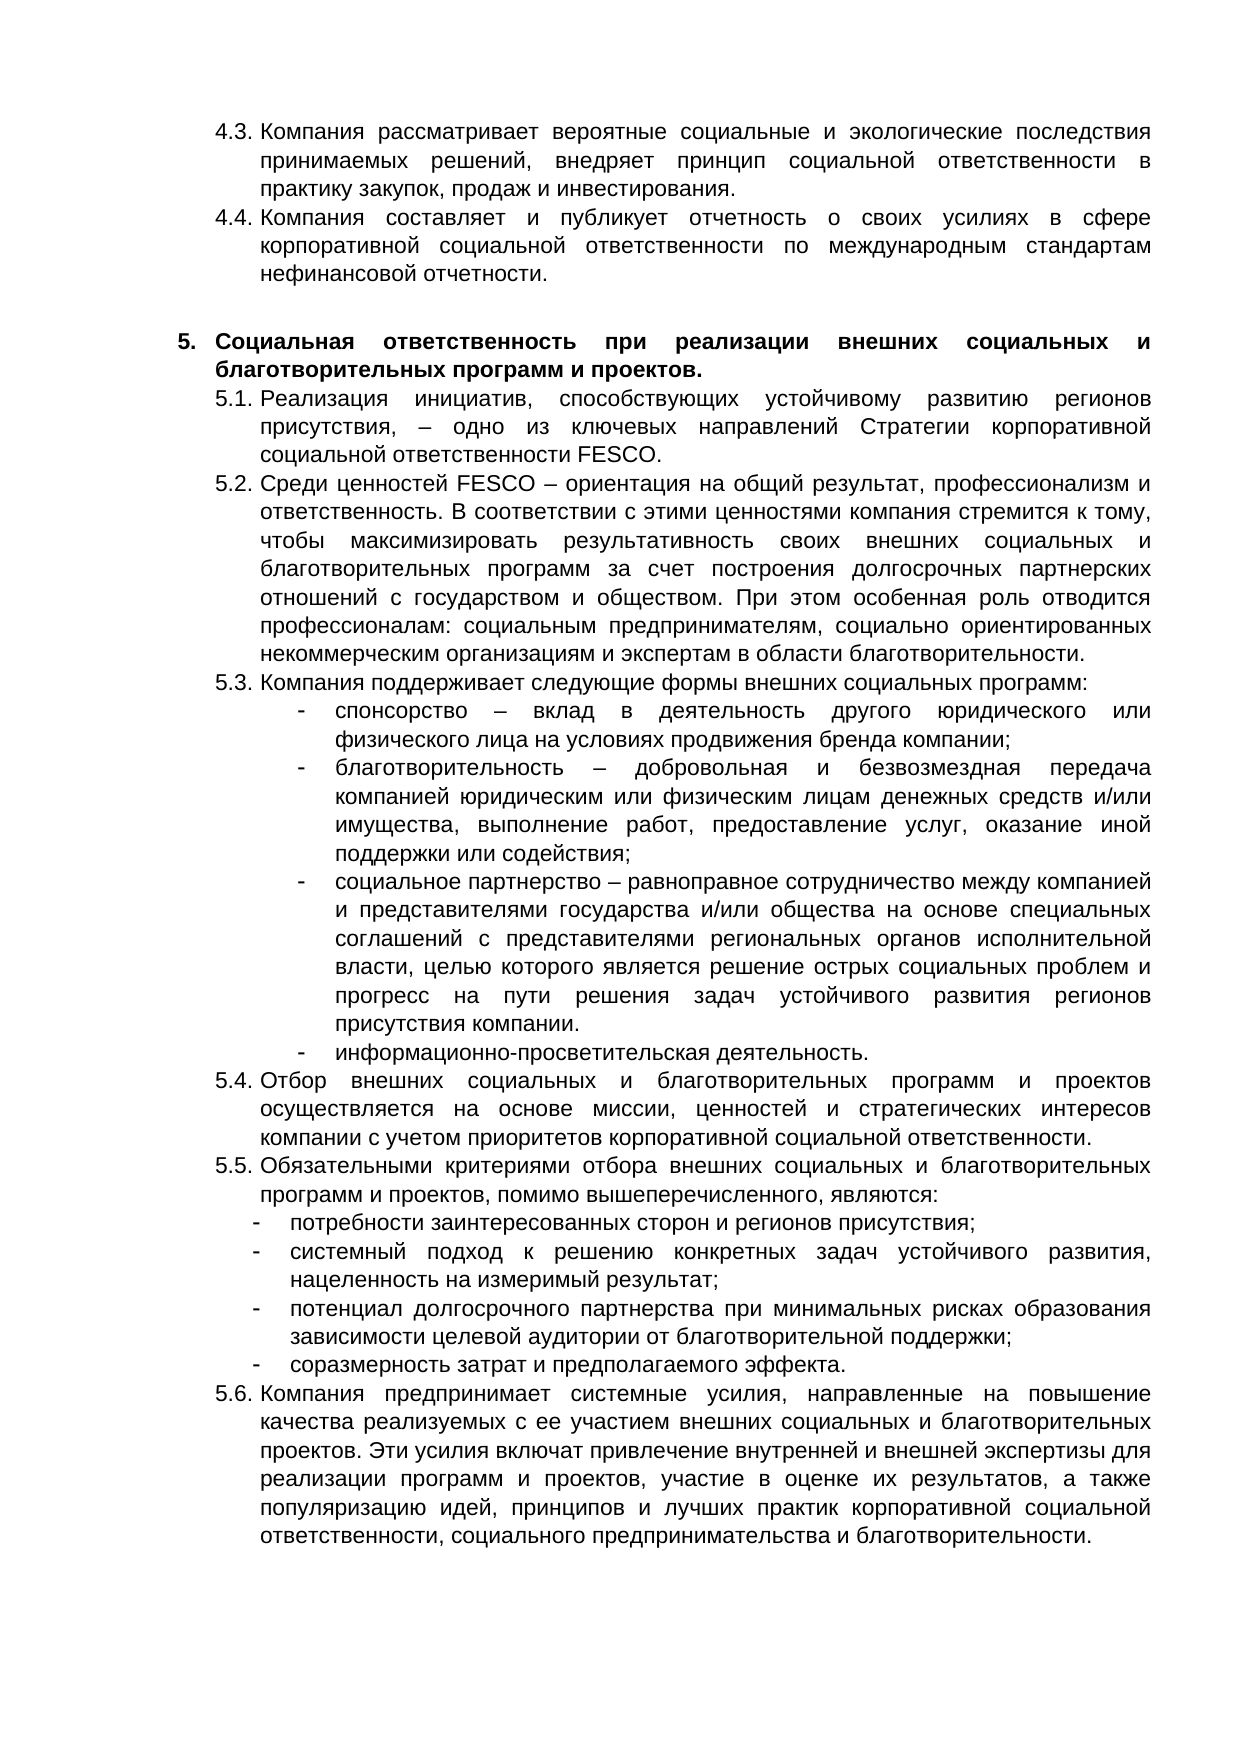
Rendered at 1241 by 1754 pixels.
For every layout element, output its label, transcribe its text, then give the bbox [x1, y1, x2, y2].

list Компания составляет и публикует отчетность о своих усилиях в сфере корпоративной социальной ответственности по международным стандартам нефинансовой отчетности. [215, 203, 1152, 287]
list Компания предпринимает системные усилия, направленные на повышение качества реализуемых с ее участием внешних социальных и благотворительных проектов. Эти усилия включат привлечение внутренней и внешней экспертизы для реализации программ и проектов, участие в оценке их результатов, а также популяризацию идей, принципов и лучших практик корпоративной социальной ответственности, социального предпринимательства и благотворительности. [215, 1380, 1152, 1548]
list Обязательными критериями отбора внешних социальных и благотворительных программ и проектов, помимо вышеперечисленного, являются: [215, 1152, 1152, 1207]
list Компания рассматривает вероятные социальные и экологические последствия принимаемых решений, внедряет принцип социальной ответственности в практику закупок, продаж и инвестирования. [215, 118, 1152, 201]
list соразмерность затрат и предполагаемого эффекта. [252, 1351, 1152, 1378]
list системный подход к решению конкретных задач устойчивого развития, нацеленность на измеримый результат; [252, 1238, 1152, 1292]
list Социальная ответственность при реализации внешних социальных и благотворительных программ и проектов. [177, 328, 1152, 382]
list Отбор внешних социальных и благотворительных программ и проектов осуществляется на основе миссии, ценностей и стратегических интересов компании с учетом приоритетов корпоративной социальной ответственности. [215, 1067, 1152, 1150]
list информационно-просветительская деятельность. [297, 1038, 1152, 1065]
list социальное партнерство – равноправное сотрудничество между компанией и представителями государства и/или общества на основе специальных соглашений с представителями региональных органов исполнительной власти, целью которого является решение острых социальных проблем и прогресс на пути решения задач устойчивого развития регионов присутствия компании. [297, 868, 1152, 1036]
list спонсорство – вклад в деятельность другого юридического или физического лица на условиях продвижения бренда компании; [297, 697, 1152, 752]
list Компания поддерживает следующие формы внешних социальных программ: [215, 669, 1152, 695]
list Реализация инициатив, способствующих устойчивому развитию регионов присутствия, – одно из ключевых направлений Стратегии корпоративной социальной ответственности FESCO. [215, 384, 1152, 468]
list потребности заинтересованных сторон и регионов присутствия; [252, 1209, 1152, 1236]
list благотворительность – добровольная и безвозмездная передача компанией юридическим или физическим лицам денежных средств и/или имущества, выполнение работ, предоставление услуг, оказание иной поддержки или содействия; [297, 754, 1152, 866]
list потенциал долгосрочного партнерства при минимальных рисках образования зависимости целевой аудитории от благотворительной поддержки; [252, 1294, 1152, 1349]
list Среди ценностей FESCO – ориентация на общий результат, профессионализм и ответственность. В соответствии с этими ценностями компания стремится к тому, чтобы максимизировать результативность своих внешних социальных и благотворительных программ за счет построения долгосрочных партнерских отношений с государством и обществом. При этом особенная роль отводится профессионалам: социальным предпринимателям, социально ориентированных некоммерческим организациям и экспертам в области благотворительности. [215, 470, 1152, 667]
